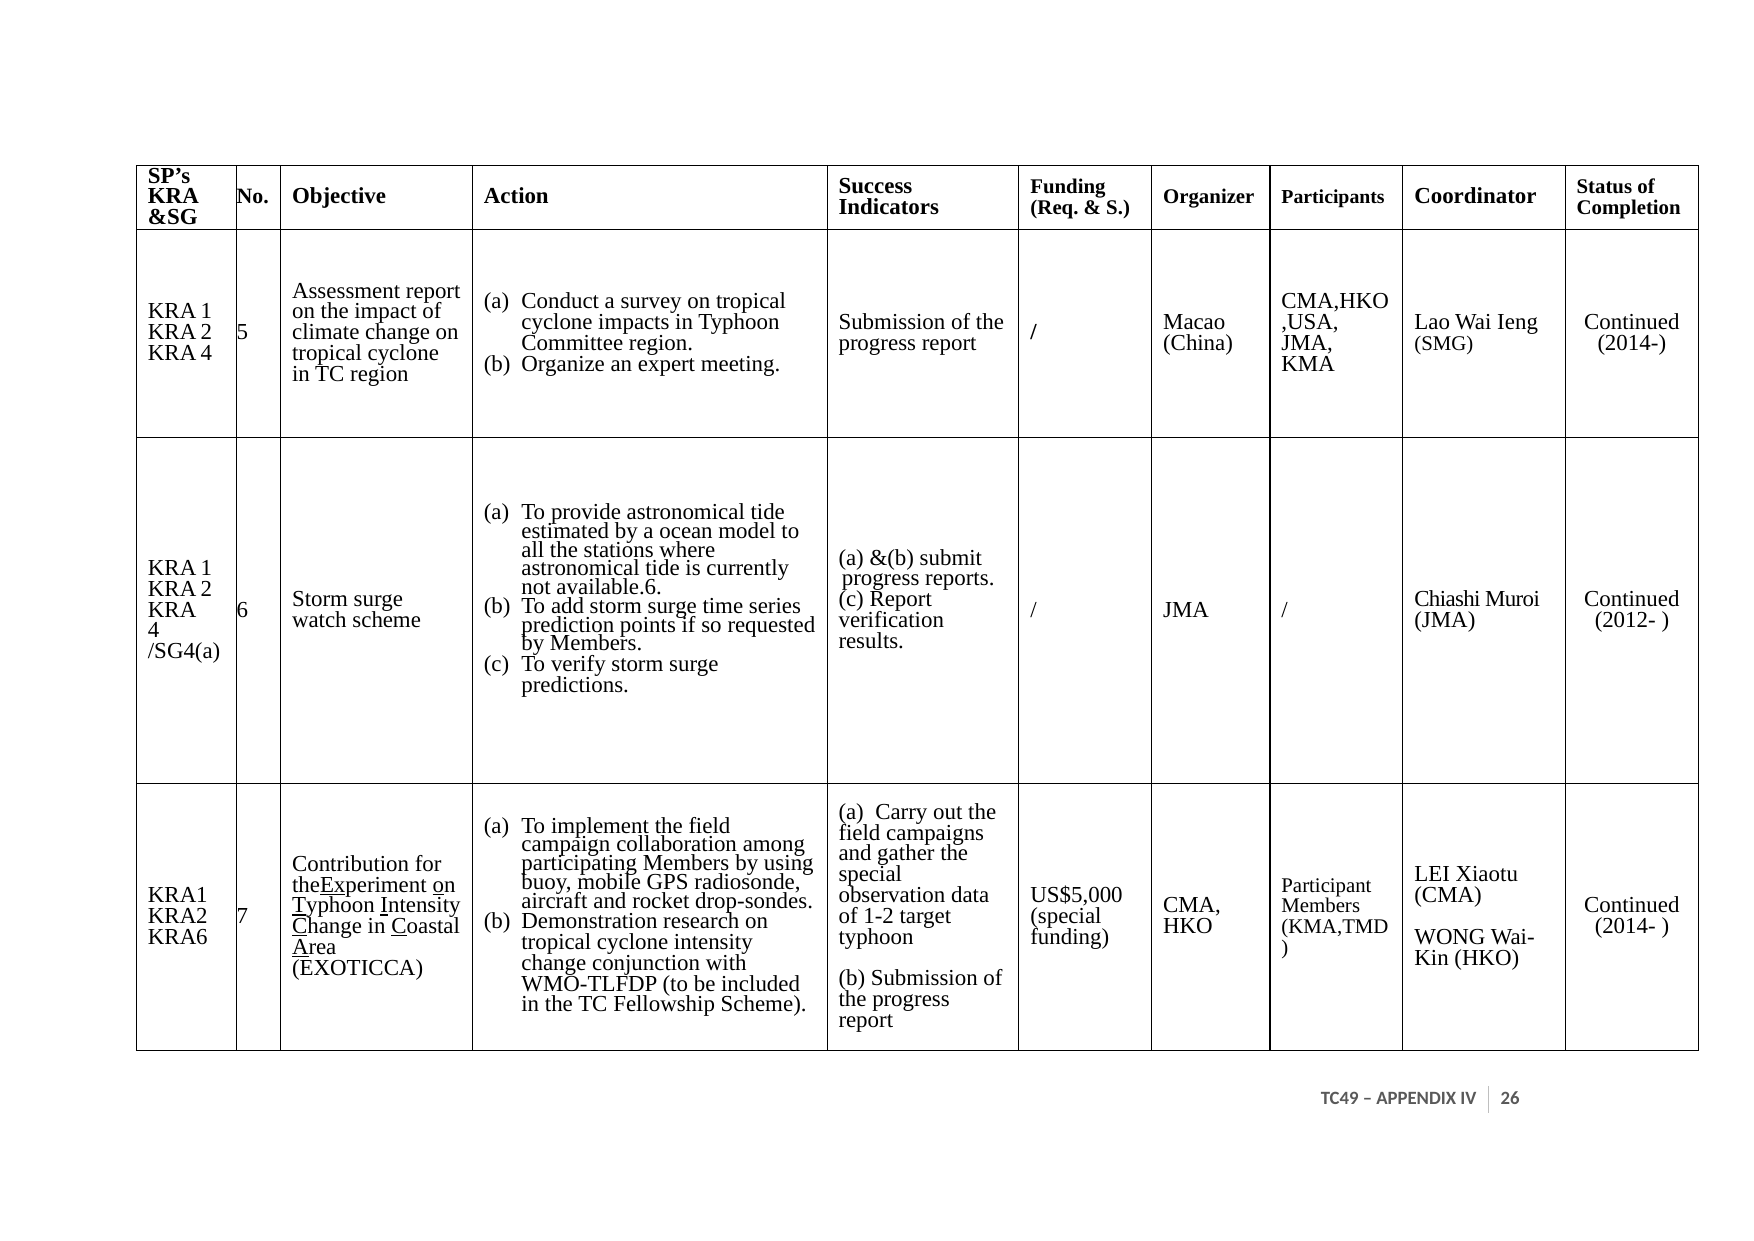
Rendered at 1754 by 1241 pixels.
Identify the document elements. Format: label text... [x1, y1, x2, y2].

table_cell Contribution for theExperiment on Typhoon Intensity Change in Coastal Area (EXOTICCA) [281, 784, 472, 1050]
table_cell 6 [237, 438, 280, 783]
table_header Objective [281, 166, 472, 229]
table_cell To provide astronomical tide estimated by a ocean model to all the stations where astronomical tide is currently not available.6. To add storm surge time series prediction points if so requested by Members. To verify storm surge predictions. [473, 438, 827, 783]
table_header Coordinator [1403, 166, 1565, 229]
table_cell US$5,000 (special funding) [1019, 784, 1151, 1050]
table_cell / [1271, 438, 1402, 783]
table_header Funding (Req. & S.) [1019, 166, 1151, 229]
table_header SP’s KRA &SG [137, 166, 236, 229]
table_cell KRA1 KRA2 KRA6 [137, 784, 236, 1050]
table_header Success Indicators [828, 166, 1018, 229]
table_cell Assessment report on the impact of climate change on tropical cyclone in TC region [281, 230, 472, 437]
table_cell Storm surge watch scheme [281, 438, 472, 783]
table_cell JMA [1152, 438, 1269, 783]
table_cell KRA 1 KRA 2 KRA 4 [137, 230, 236, 437]
table_cell Lao Wai Ieng (SMG) [1403, 230, 1565, 437]
table_cell / [1019, 230, 1151, 437]
table_header Organizer [1152, 166, 1269, 229]
table_cell (a) Carry out the field campaigns and gather the special observation data of 1-2 target typhoon (b) Submission of the progress report [828, 784, 1018, 1050]
table_cell 7 [237, 784, 280, 1050]
table_cell Continued (2014-) [1566, 230, 1698, 437]
table_cell Participant Members (KMA,TMD) [1271, 784, 1402, 1050]
table_cell Continued (2012- ) [1566, 438, 1698, 783]
table_cell LEI Xiaotu (CMA) WONG Wai-Kin (HKO) [1403, 784, 1565, 1050]
table_header Action [473, 166, 827, 229]
table_cell / [1019, 438, 1151, 783]
table_cell Submission of the progress report [828, 230, 1018, 437]
table_cell KRA 1 KRA 2 KRA 4 /SG4(a) [137, 438, 236, 783]
table_cell CMA, HKO [1152, 784, 1269, 1050]
table_cell Chiashi Muroi (JMA) [1403, 438, 1565, 783]
table_cell Conduct a survey on tropical cyclone impacts in Typhoon Committee region. Organize an expert meeting. [473, 230, 827, 437]
table_cell Macao (China) [1152, 230, 1269, 437]
table_cell 5 [237, 230, 280, 437]
table_cell To implement the field campaign collaboration among participating Members by using buoy, mobile GPS radiosonde, aircraft and rocket drop-sondes. Demonstration research on tropical cyclone intensity change conjunction with WMO-TLFDP (to be included in the TC Fellowship Scheme). [473, 784, 827, 1050]
table_header Status of Completion [1566, 166, 1698, 229]
table_cell Continued (2014- ) [1566, 784, 1698, 1050]
table_header Participants [1271, 166, 1402, 229]
table_header No. [237, 166, 280, 229]
table_cell CMA,HKO,USA, JMA, KMA [1271, 230, 1402, 437]
table_cell (a) &(b) submit progress reports. (c) Report verification results. [828, 438, 1018, 783]
